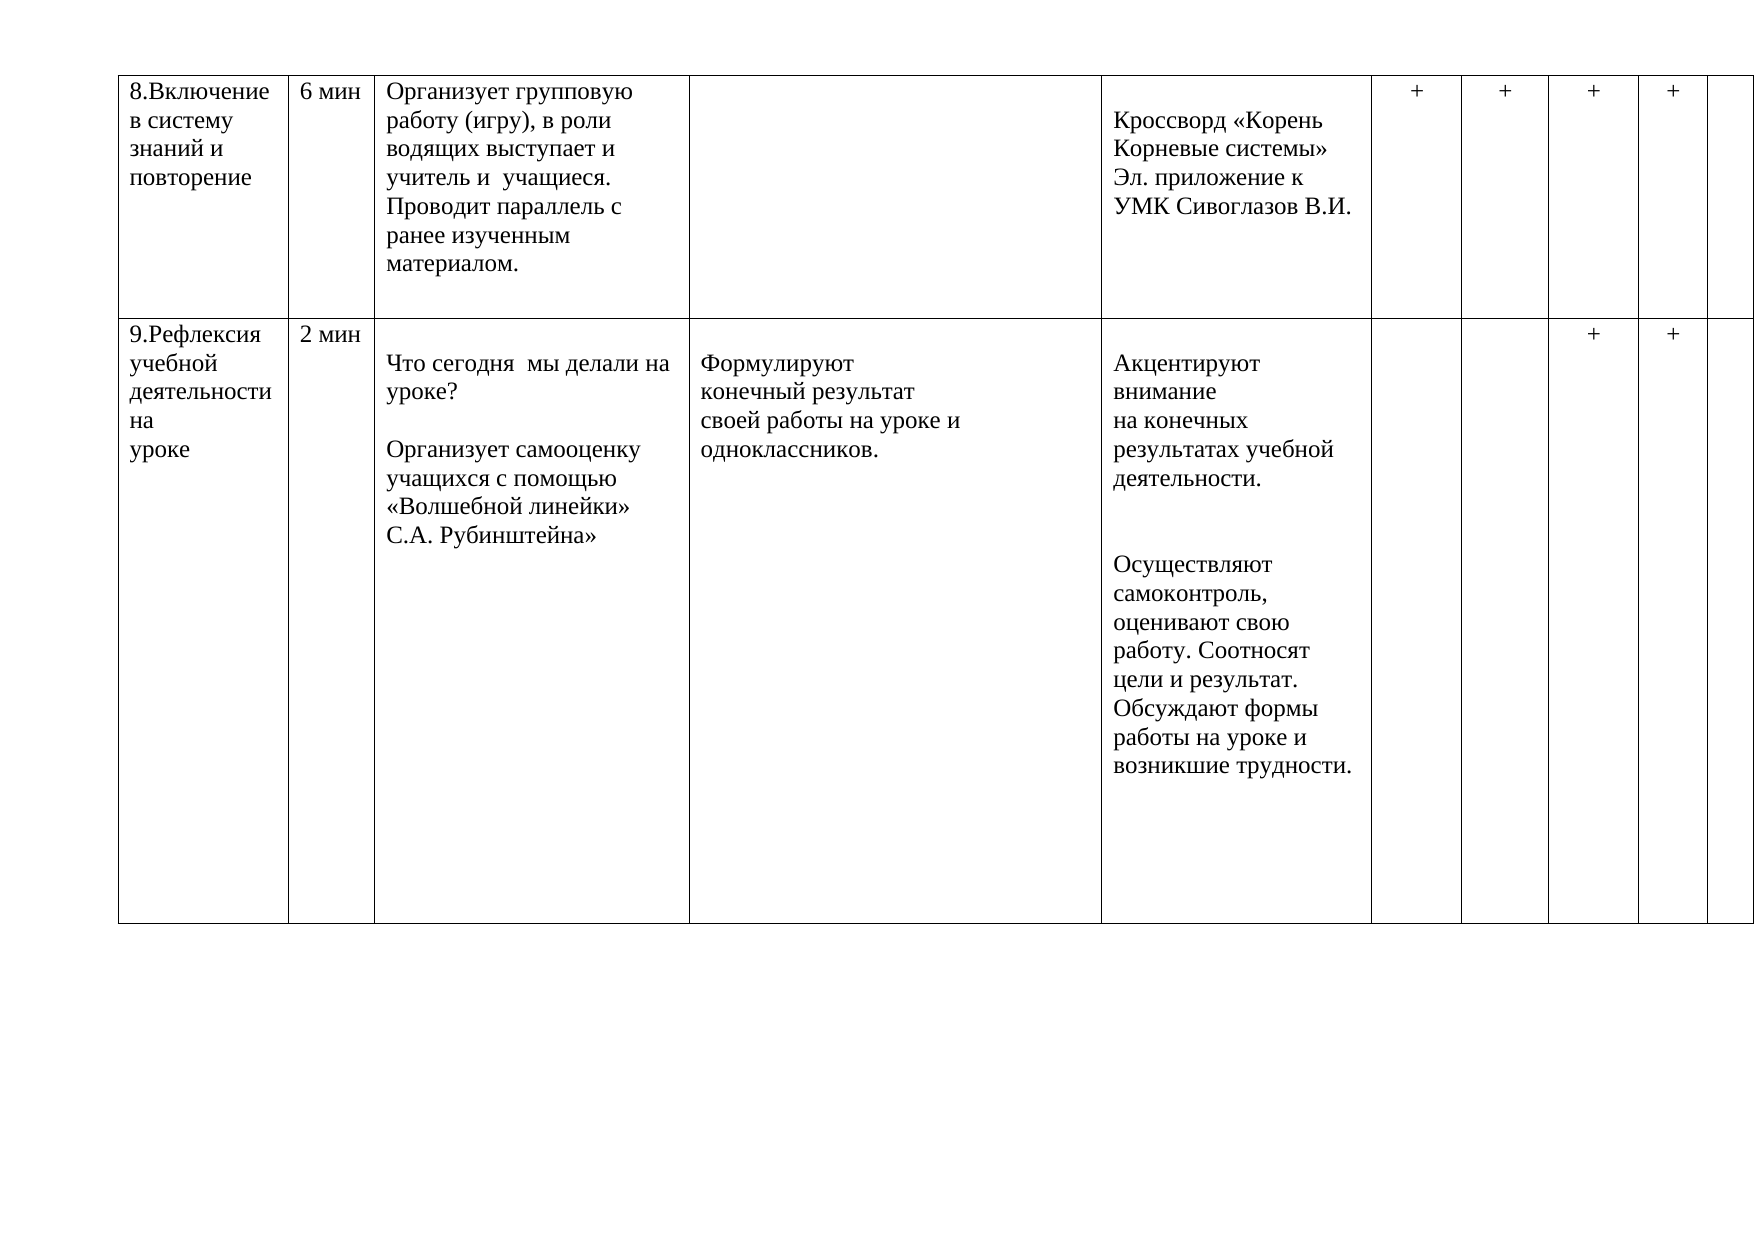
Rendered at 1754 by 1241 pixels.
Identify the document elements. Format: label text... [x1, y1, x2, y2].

table_cell [1462, 319, 1548, 923]
table_cell Организует групповую работу (игру), в роли водящих выступает и учитель и учащиеся. Проводит параллель с ранее изученным материалом. [375, 76, 689, 318]
table_cell [690, 76, 1101, 318]
table_cell Формулируют конечный результат своей работы на уроке и одноклассников. [690, 319, 1101, 923]
table_cell 9.Рефлексия учебной деятельности на уроке [119, 319, 288, 923]
table_cell 2 мин [289, 319, 374, 923]
table_cell [1708, 76, 1753, 318]
table_cell + [1549, 76, 1638, 318]
table_cell Акцентируют внимание на конечных результатах учебной деятельности. Осуществляют самоконтроль, оценивают свою работу. Соотносят цели и результат. Обсуждают формы работы на уроке и возникшие трудности. [1102, 319, 1371, 923]
table_cell Кроссворд «Корень Корневые системы» Эл. приложение к УМК Сивоглазов В.И. [1102, 76, 1371, 318]
table_cell + [1549, 319, 1638, 923]
table_cell + [1462, 76, 1548, 318]
table_cell Что сегодня мы делали на уроке? Организует самооценку учащихся с помощью «Волшебной линейки» С.А. Рубинштейна» [375, 319, 689, 923]
table_cell [1708, 319, 1753, 923]
table_cell + [1639, 319, 1707, 923]
table_cell + [1639, 76, 1707, 318]
table_cell 6 мин [289, 76, 374, 318]
table_cell [1372, 319, 1461, 923]
table_cell 8.Включение в систему знаний и повторение [119, 76, 288, 318]
table_cell + [1372, 76, 1461, 318]
